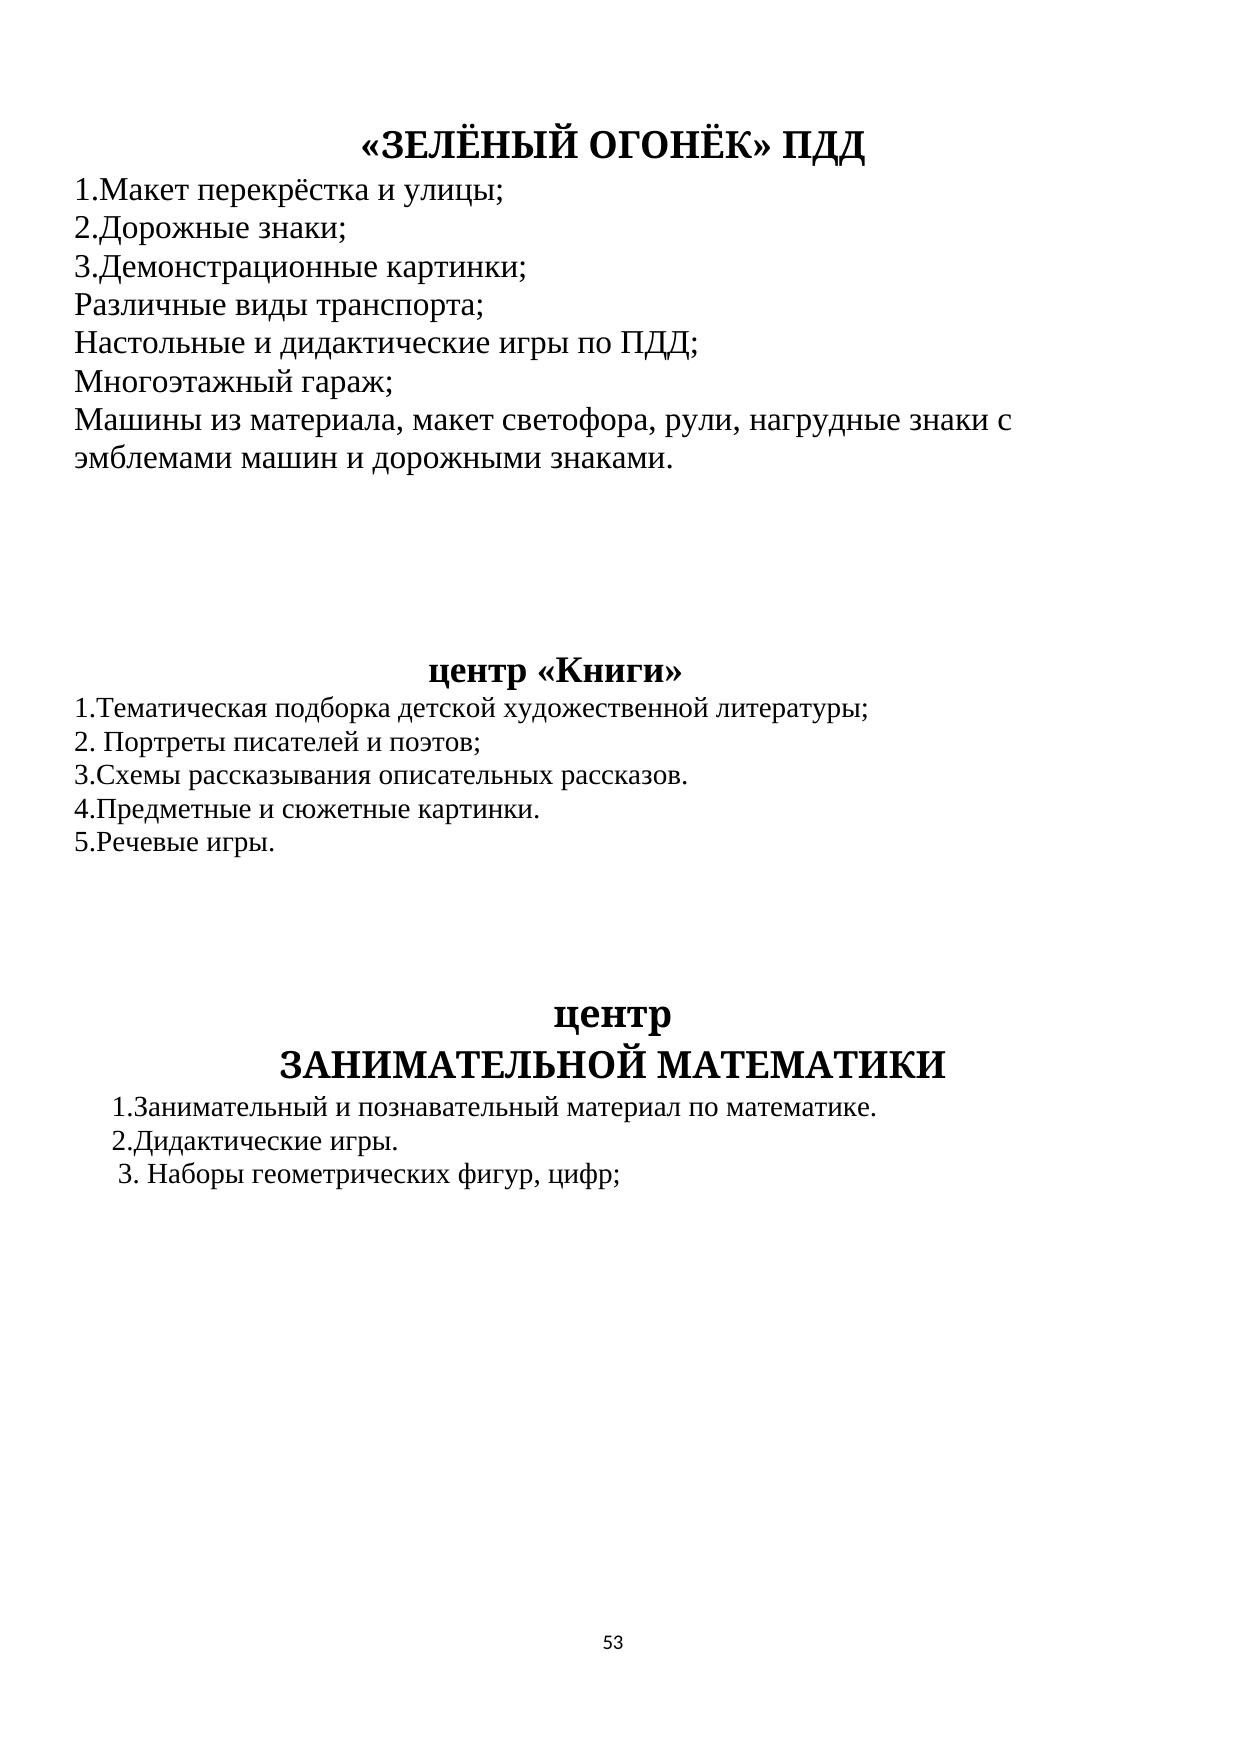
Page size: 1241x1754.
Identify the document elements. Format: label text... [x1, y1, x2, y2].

text Многоэтажный гараж; [74, 361, 1152, 399]
text центр «Книги» [74, 647, 1152, 690]
text ЗАНИМАТЕЛЬНОЙ МАТЕМАТИКИ [74, 1038, 1152, 1089]
text Различные виды транспорта; [74, 284, 1152, 322]
text 1.Макет перекрёстка и улицы; [74, 169, 1152, 207]
text 5.Речевые игры. [74, 824, 1152, 858]
text «ЗЕЛЁНЫЙ ОГОНЁК» ПДД [74, 118, 1152, 169]
subtitle 2.Дидактические игры. [111, 1123, 1152, 1156]
text Настольные и дидактические игры по ПДД; [74, 322, 1152, 361]
text центр [74, 987, 1152, 1038]
subtitle 1.Занимательный и познавательный материал по математике. [111, 1089, 1152, 1123]
text 2. Портреты писателей и поэтов; [74, 724, 1152, 757]
text 2.Дорожные знаки; [74, 207, 1152, 246]
text 3.Схемы рассказывания описательных рассказов. [74, 757, 1152, 791]
text 3.Демонстрационные картинки; [74, 246, 1152, 284]
text 4.Предметные и сюжетные картинки. [74, 791, 1152, 824]
text Машины из материала, макет светофора, рули, нагрудные знаки с эмблемами машин и дорожными знаками. [74, 399, 1152, 476]
text 1.Тематическая подборка детской художественной литературы; [74, 690, 1152, 724]
subtitle 3. Наборы геометрических фигур, цифр; [74, 1156, 1152, 1190]
